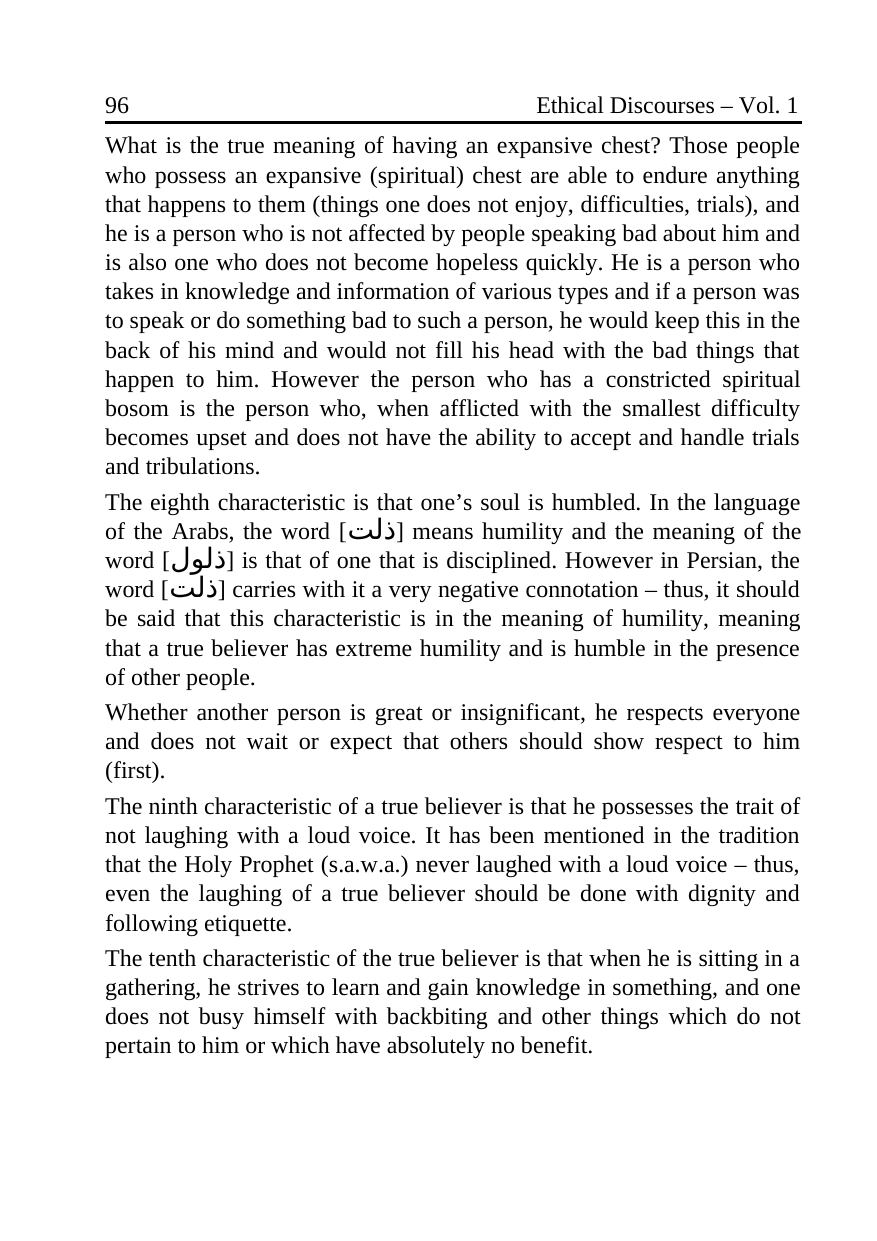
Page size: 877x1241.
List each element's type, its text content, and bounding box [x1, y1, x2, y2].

text The tenth characteristic of the true believer is that when he is sitting in a gathering, he strives to learn and gain knowledge in something, and one does not busy himself with backbiting and other things which do not pertain to him or which have absolutely no benefit. [105, 943, 802, 1060]
text The eighth characteristic is that one’s soul is humbled. In the language of the Arabs, the word [ذلت] means humility and the meaning of the word [ذلول] is that of one that is disciplined. However in Persian, the word [ذلت] carries with it a very negative connotation – thus, it should be said that this characteristic is in the meaning of humility, meaning that a true believer has extreme humility and is humble in the presence of other people. [105, 487, 802, 691]
text What is the true meaning of having an expansive chest? Those people who possess an expansive (spiritual) chest are able to endure anything that happens to them (things one does not enjoy, difficulties, trials), and he is a person who is not affected by people speaking bad about him and is also one who does not become hopeless quickly. He is a person who takes in knowledge and information of various types and if a person was to speak or do something bad to such a person, he would keep this in the back of his mind and would not fill his head with the bad things that happen to him. However the person who has a constricted spiritual bosom is the person who, when afflicted with the smallest difficulty becomes upset and does not have the ability to accept and handle trials and tribulations. [105, 131, 802, 481]
text The ninth characteristic of a true believer is that he possesses the trait of not laughing with a loud voice. It has been mentioned in the tradition that the Holy Prophet (s.a.w.a.) never laughed with a loud voice – thus, even the laughing of a true believer should be done with dignity and following etiquette. [105, 791, 802, 937]
text Whether another person is great or insignificant, he respects everyone and does not wait or expect that others should show respect to him (first). [105, 697, 802, 785]
